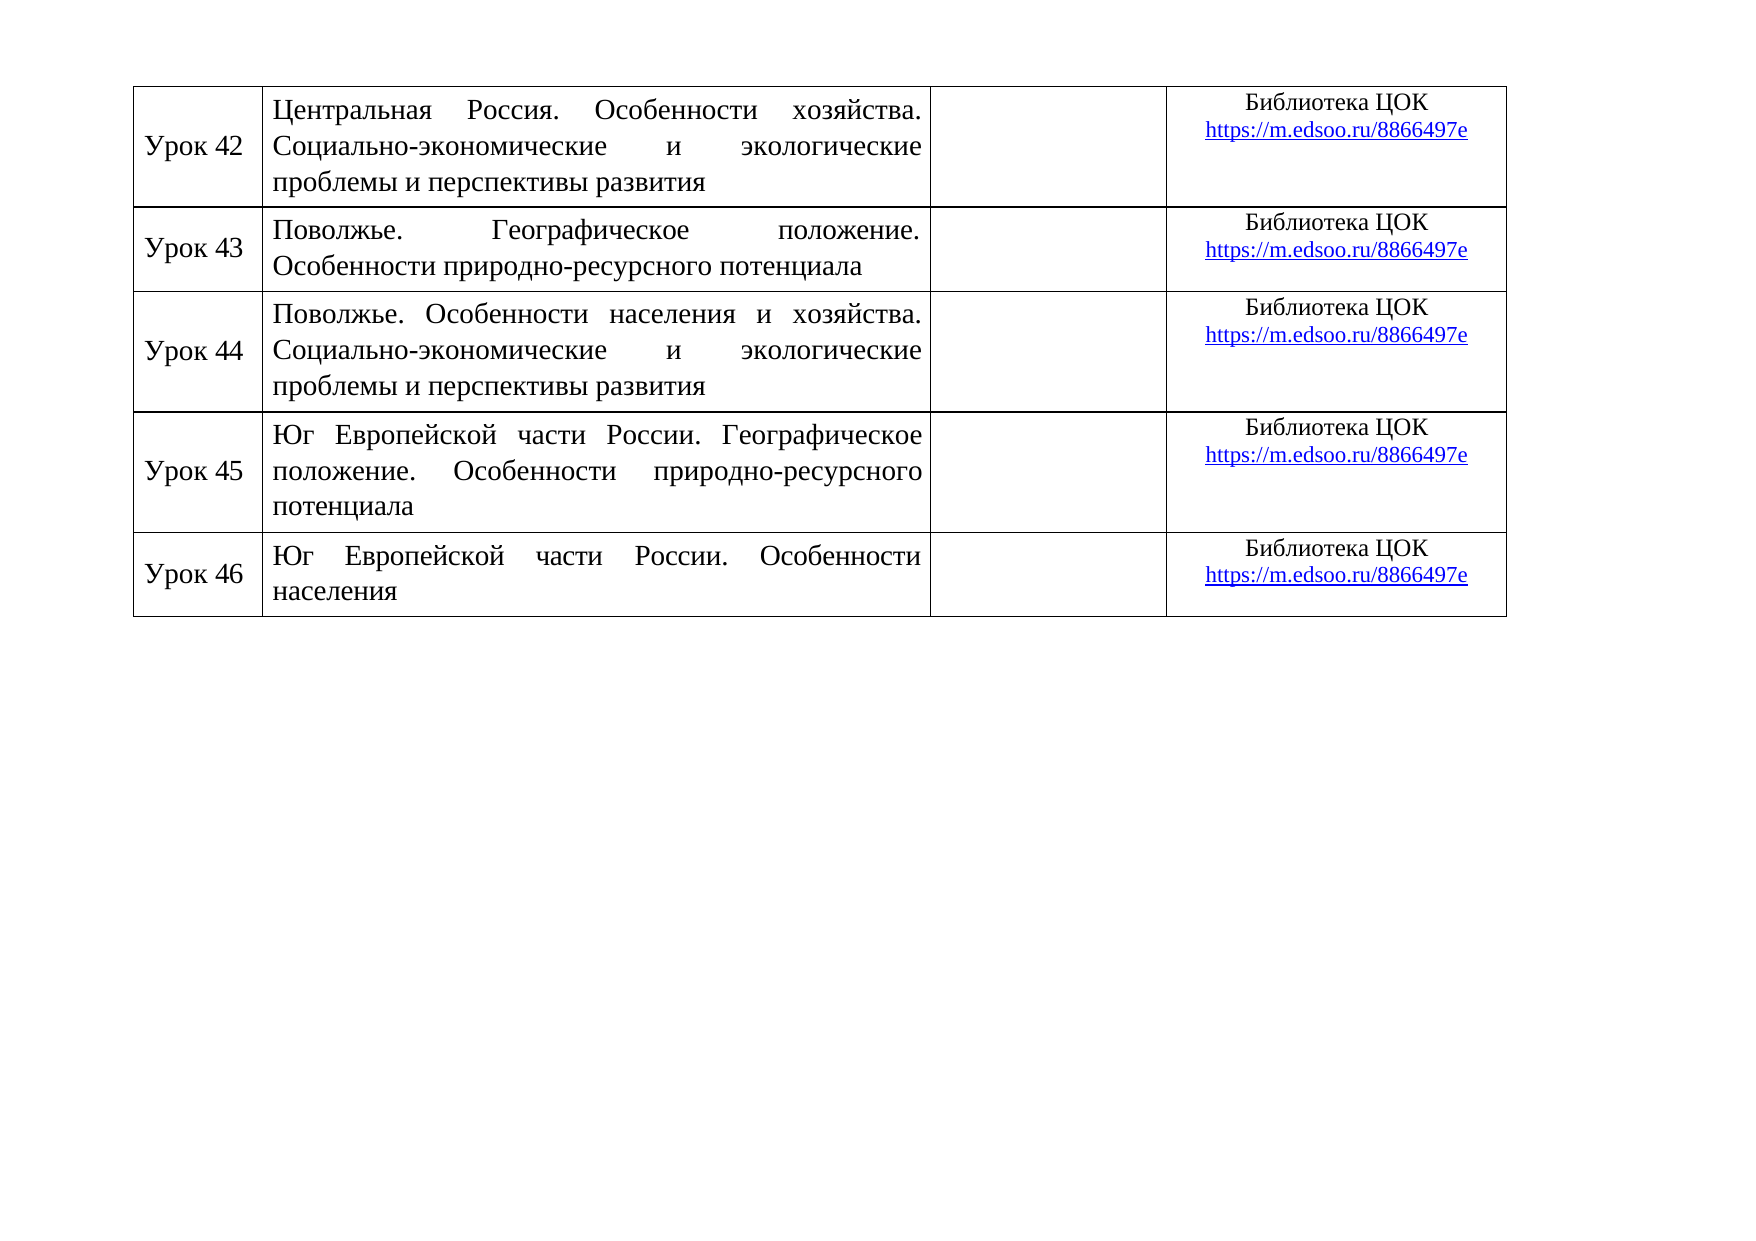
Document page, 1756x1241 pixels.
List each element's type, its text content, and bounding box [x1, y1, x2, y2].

table_cell Библиотека ЦОК https://m.edsoo.ru/8866497e [1167, 533, 1506, 616]
table_cell [931, 533, 1166, 616]
table_cell [931, 292, 1166, 411]
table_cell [1167, 87, 1506, 206]
table_cell Урок 43 [134, 208, 262, 291]
table_cell Поволжье. Особенности населения и хозяйства. Социально-экономические и экологические проблемы и перспективы развития [263, 292, 930, 411]
table_cell Урок 45 [134, 413, 262, 532]
table_cell [931, 413, 1166, 532]
table_cell [931, 208, 1166, 291]
table_cell [931, 87, 1166, 206]
table_cell Поволжье. Географическое положение. Особенности природно-ресурсного потенциала [263, 208, 930, 291]
table_cell Библиотека ЦОК https://m.edsoo.ru/8866497e [1167, 292, 1506, 411]
table_cell Юг Европейской части России. Географическое положение. Особенности природно-ресурсного потенциала [263, 413, 930, 532]
table_cell Центральная Россия. Особенности хозяйства. Социально-экономические и экологические проблемы и перспективы развития [263, 87, 930, 206]
table_cell Урок 46 [134, 533, 262, 616]
table_cell Библиотека ЦОК https://m.edsoo.ru/8866497e [1167, 208, 1506, 291]
table_cell Урок 44 [134, 292, 262, 411]
table_cell Библиотека ЦОК https://m.edsoo.ru/8866497e [1167, 413, 1506, 532]
table_cell Урок 42 [134, 87, 262, 206]
table_cell Юг Европейской части России. Особенности населения [263, 533, 930, 616]
